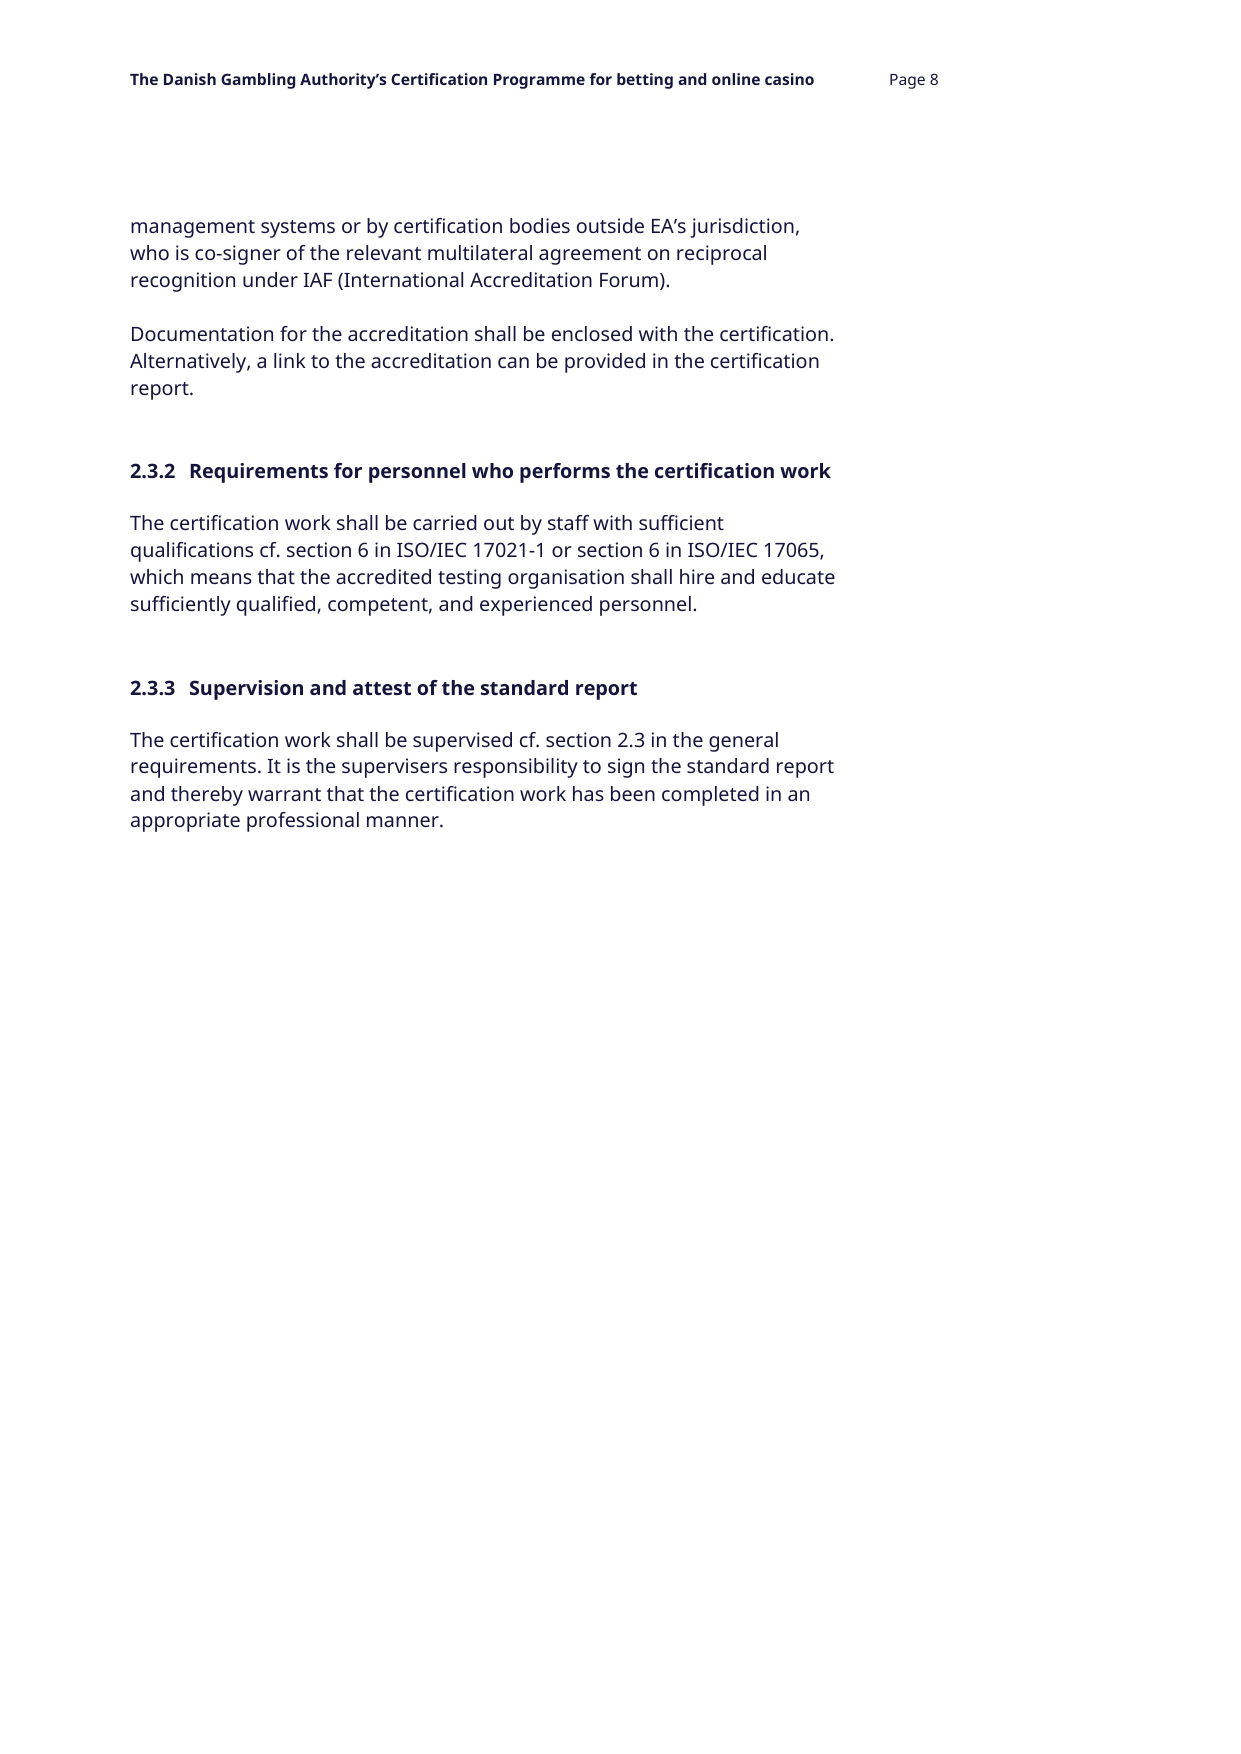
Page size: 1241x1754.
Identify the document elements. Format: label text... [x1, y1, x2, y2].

subtitle Requirements for personnel who performs the certification work [130, 458, 842, 485]
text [130, 213, 842, 293]
text Documentation for the accreditation shall be enclosed with the certification. Alternatively, a link to the accreditation can be provided in the certification report. [130, 321, 842, 401]
text The certification work shall be carried out by staff with sufficient qualifications cf. section 6 in ISO/IEC 17021-1 or section 6 in ISO/IEC 17065, which means that the accredited testing organisation shall hire and educate sufficiently qualified, competent, and experienced personnel. [130, 510, 842, 618]
subtitle Supervision and attest of the standard report [130, 674, 842, 701]
text The certification work shall be supervised cf. section 2.3 in the general requirements. It is the supervisers responsibility to sign the standard report and thereby warrant that the certification work has been completed in an appropriate professional manner. [130, 726, 842, 834]
